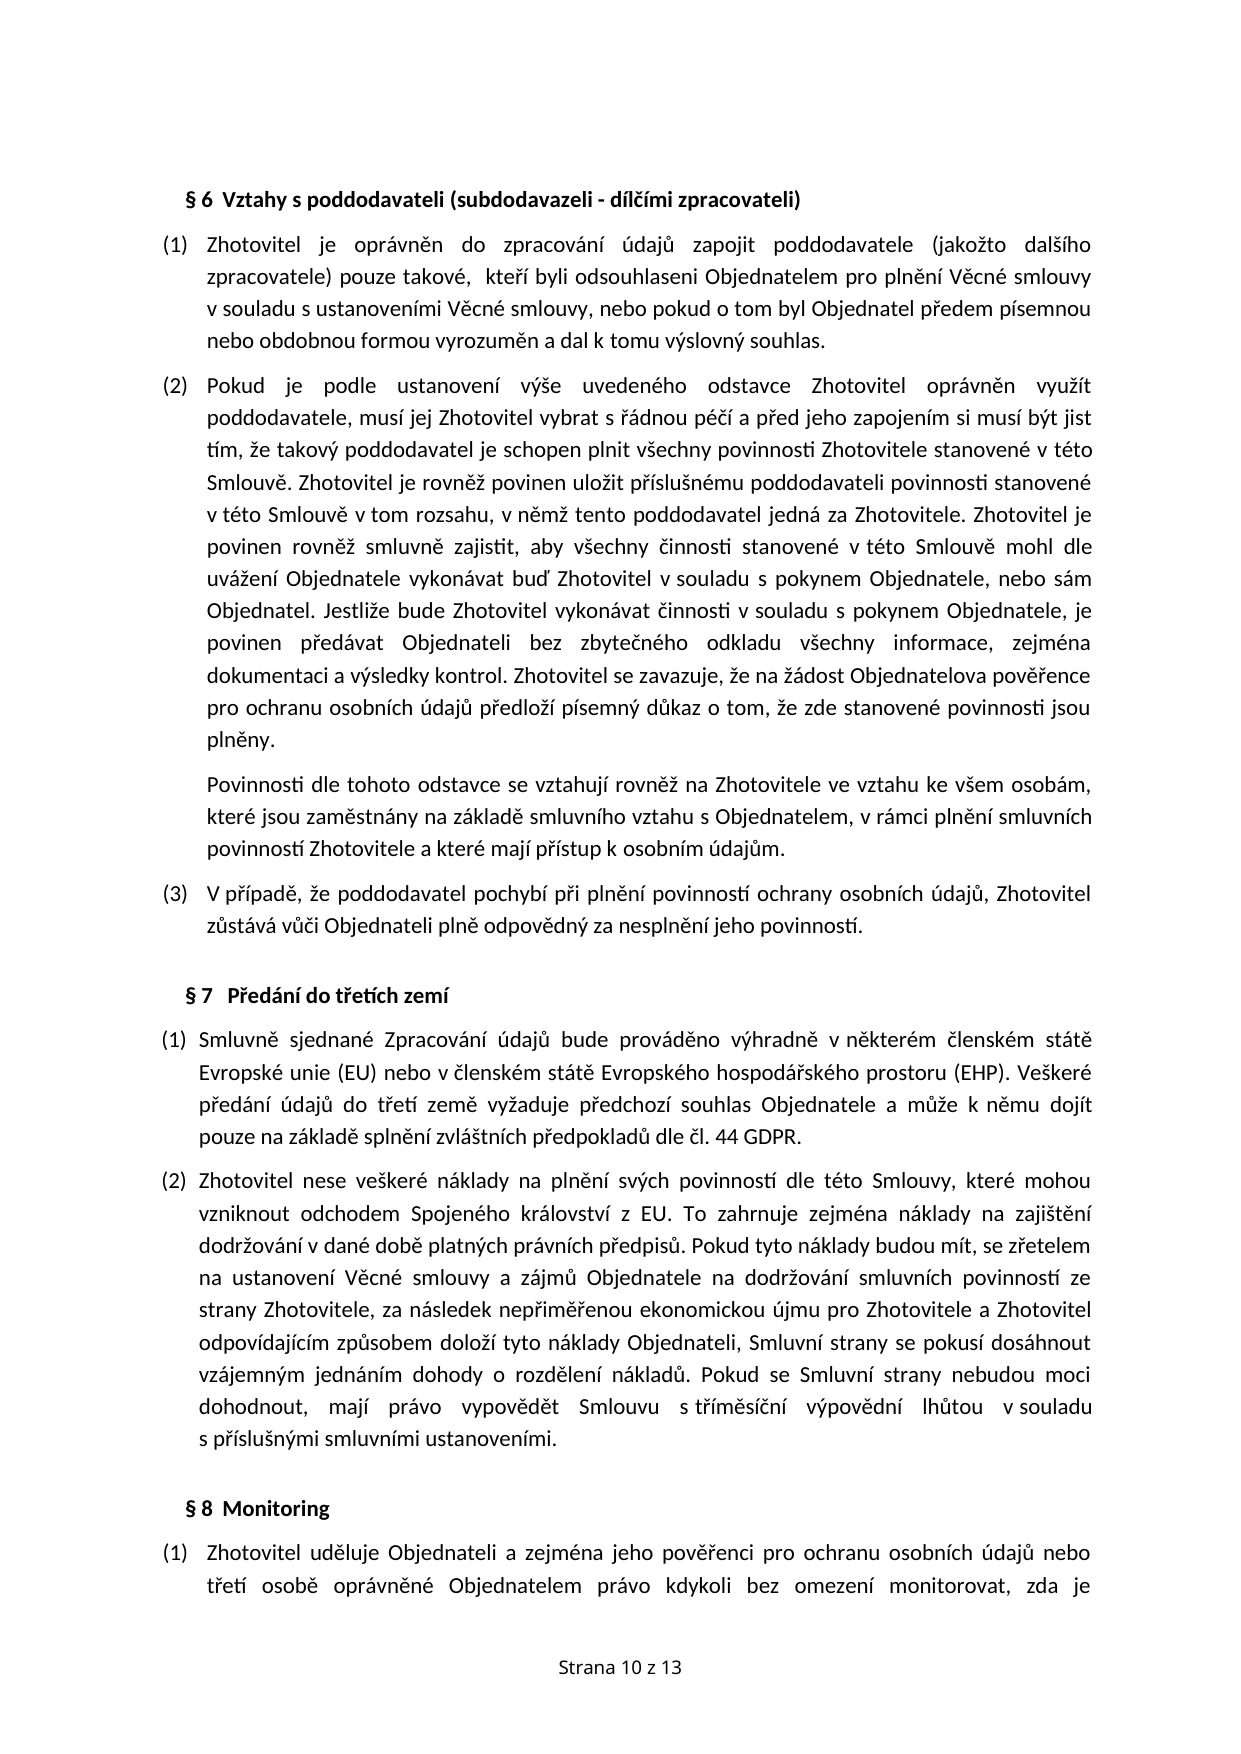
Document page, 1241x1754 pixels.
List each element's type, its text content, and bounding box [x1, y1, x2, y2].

text Vztahy s poddodavateli (subdodavazeli - dílčími zpracovateli) [185, 185, 1093, 213]
text Předání do třetích zemí [185, 981, 1093, 1009]
list Zhotovitel nese veškeré náklady na plnění svých povinností dle této Smlouvy, které mohou vzniknout odchodem Spojeného království z EU. To zahrnuje zejména náklady na zajištění dodržování v dané době platných právních předpisů. Pokud tyto náklady budou mít, se zřetelem na ustanovení Věcné smlouvy a zájmů Objednatele na dodržování smluvních povinností ze strany Zhotovitele, za následek nepřiměřenou ekonomickou újmu pro Zhotovitele a Zhotovitel odpovídajícím způsobem doloží tyto náklady Objednateli, Smluvní strany se pokusí dosáhnout vzájemným jednáním dohody o rozdělení nákladů. Pokud se Smluvní strany nebudou moci dohodnout, mají právo vypovědět Smlouvu s tříměsíční výpovědní lhůtou v souladu s příslušnými smluvními ustanoveními. [161, 1167, 1093, 1452]
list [162, 1538, 1093, 1599]
text Monitoring [185, 1494, 1093, 1522]
list Povinnosti dle tohoto odstavce se vztahují rovněž na Zhotovitele ve vztahu ke všem osobám, které jsou zaměstnány na základě smluvního vztahu s Objednatelem, v rámci plnění smluvních povinností Zhotovitele a které mají přístup k osobním údajům. [207, 770, 1093, 862]
list V případě, že poddodavatel pochybí při plnění povinností ochrany osobních údajů, Zhotovitel zůstává vůči Objednateli plně odpovědný za nesplnění jeho povinností. [162, 879, 1093, 939]
list Smluvně sjednané Zpracování údajů bude prováděno výhradně v některém členském státě Evropské unie (EU) nebo v členském státě Evropského hospodářského prostoru (EHP). Veškeré předání údajů do třetí země vyžaduje předchozí souhlas Objednatele a může k němu dojít pouze na základě splnění zvláštních předpokladů dle čl. 44 GDPR. [161, 1025, 1093, 1150]
list Pokud je podle ustanovení výše uvedeného odstavce Zhotovitel oprávněn využít poddodavatele, musí jej Zhotovitel vybrat s řádnou péčí a před jeho zapojením si musí být jist tím, že takový poddodavatel je schopen plnit všechny povinnosti Zhotovitele stanovené v této Smlouvě. Zhotovitel je rovněž povinen uložit příslušnému poddodavateli povinnosti stanovené v této Smlouvě v tom rozsahu, v němž tento poddodavatel jedná za Zhotovitele. Zhotovitel je povinen rovněž smluvně zajistit, aby všechny činnosti stanovené v této Smlouvě mohl dle uvážení Objednatele vykonávat buď Zhotovitel v souladu s pokynem Objednatele, nebo sám Objednatel. Jestliže bude Zhotovitel vykonávat činnosti v souladu s pokynem Objednatele, je povinen předávat Objednateli bez zbytečného odkladu všechny informace, zejména dokumentaci a výsledky kontrol. Zhotovitel se zavazuje, že na žádost Objednatelova pověřence pro ochranu osobních údajů předloží písemný důkaz o tom, že zde stanovené povinnosti jsou plněny. [162, 371, 1093, 753]
list Zhotovitel je oprávněn do zpracování údajů zapojit poddodavatele (jakožto dalšího zpracovatele) pouze takové, kteří byli odsouhlaseni Objednatelem pro plnění Věcné smlouvy v souladu s ustanoveními Věcné smlouvy, nebo pokud o tom byl Objednatel předem písemnou nebo obdobnou formou vyrozuměn a dal k tomu výslovný souhlas. [162, 230, 1093, 354]
